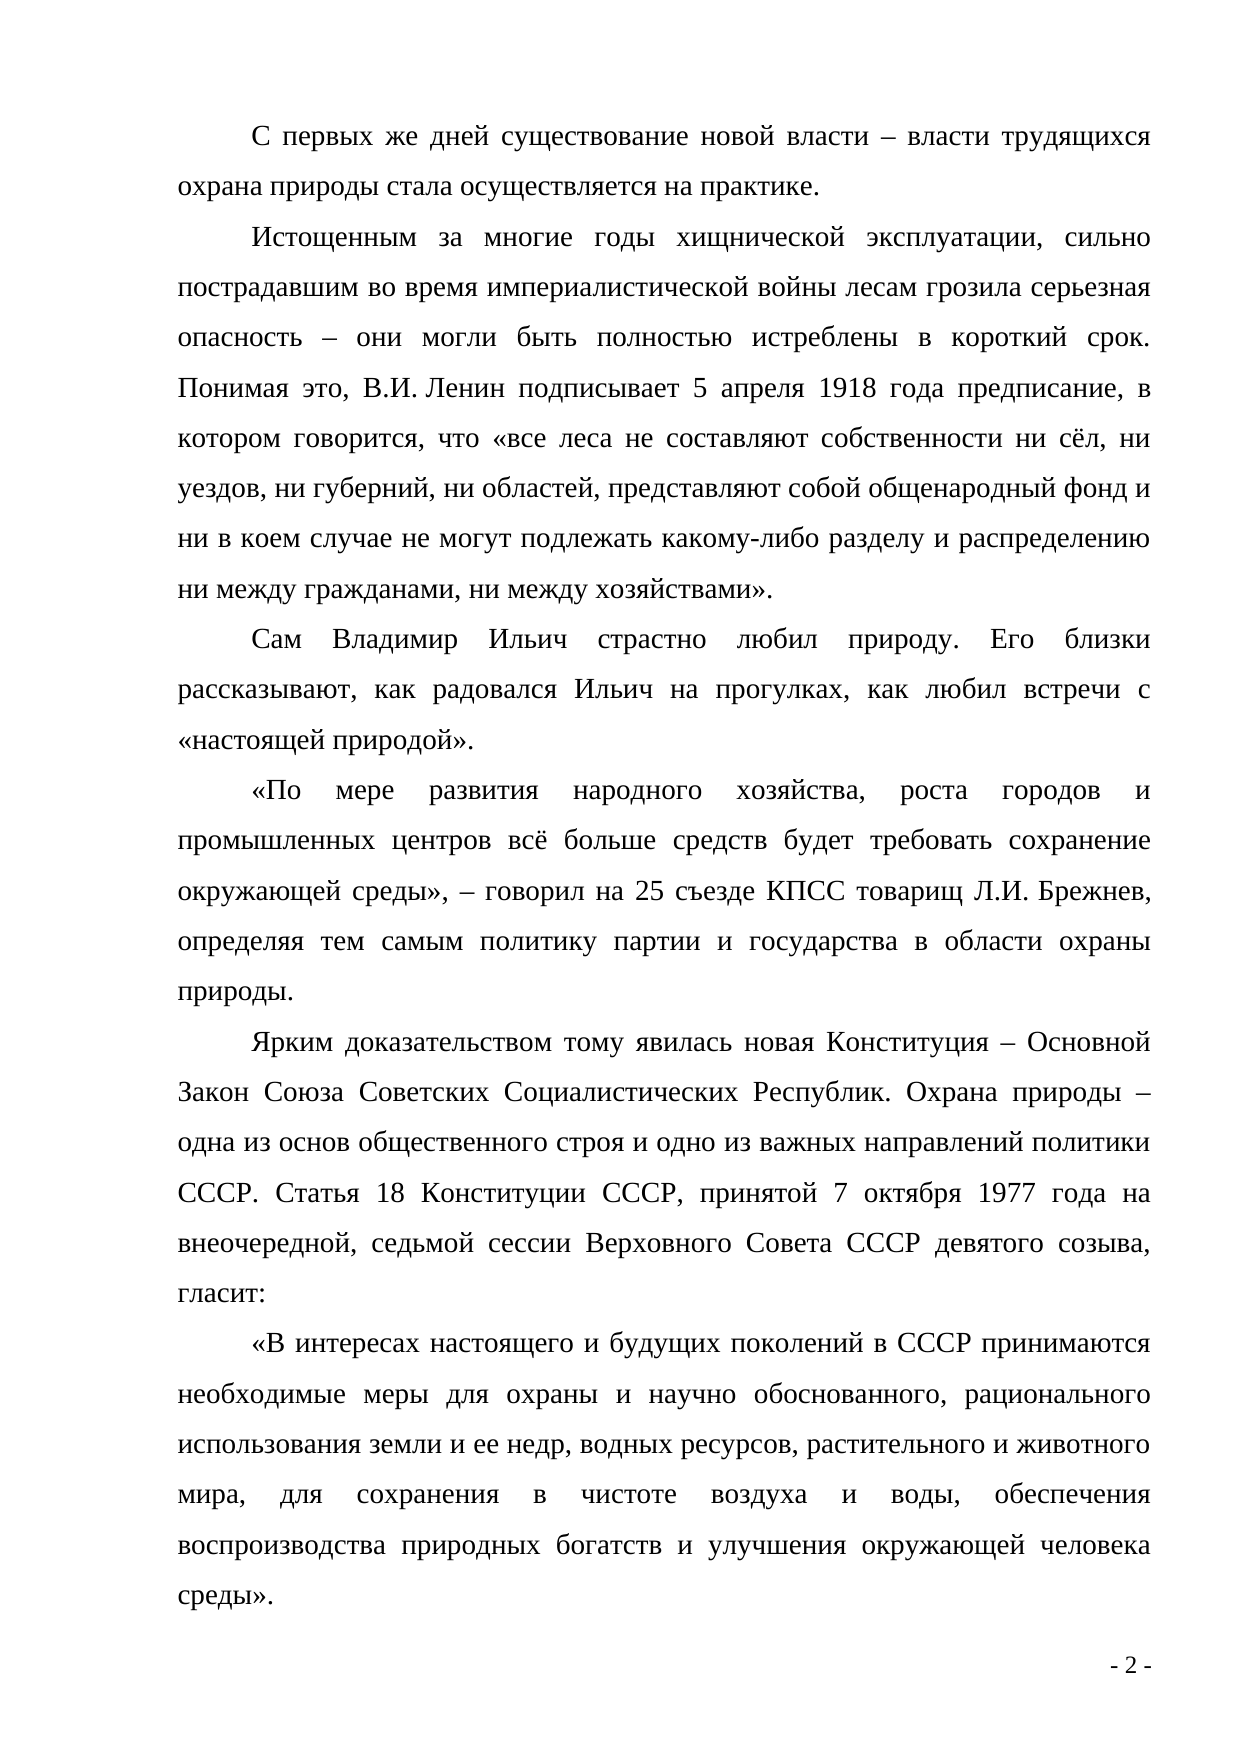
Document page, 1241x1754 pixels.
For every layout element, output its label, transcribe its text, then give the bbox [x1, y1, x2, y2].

text Ярким доказательством тому явилась новая Конституция – Основной Закон Союза Советских Социалистических Республик. Охрана природы – одна из основ общественного строя и одно из важных направлений политики СССР. Статья 18 Конституции СССР, принятой 7 октября 1977 года на внеочередной, седьмой сессии Верховного Совета СССР девятого созыва, гласит: [177, 1024, 1152, 1309]
text Истощенным за многие годы хищнической эксплуатации, сильно пострадавшим во время империалистической войны лесам грозила серьезная опасность – они могли быть полностью истреблены в короткий срок. Понимая это, В.И. Ленин подписывает 5 апреля 1918 года предписание, в котором говорится, что «все леса не составляют собственности ни сёл, ни уездов, ни губерний, ни областей, представляют собой общенародный фонд и ни в коем случае не могут подлежать какому-либо разделу и распределению ни между гражданами, ни между хозяйствами». [177, 219, 1152, 604]
text Сам Владимир Ильич страстно любил природу. Его близки рассказывают, как радовался Ильич на прогулках, как любил встречи с «настоящей природой». [177, 621, 1152, 755]
text С первых же дней существование новой власти – власти трудящихся охрана природы стала осуществляется на практике. [177, 118, 1152, 202]
text «По мере развития народного хозяйства, роста городов и промышленных центров всё больше средств будет требовать сохранение окружающей среды», – говорил на 25 съезде КПСС товарищ Л.И. Брежнев, определяя тем самым политику партии и государства в области охраны природы. [177, 772, 1152, 1007]
text «В интересах настоящего и будущих поколений в СССР принимаются необходимые меры для охраны и научно обоснованного, рационального использования земли и ее недр, водных ресурсов, растительного и животного мира, для сохранения в чистоте воздуха и воды, обеспечения воспроизводства природных богатств и улучшения окружающей человека среды». [177, 1326, 1152, 1611]
